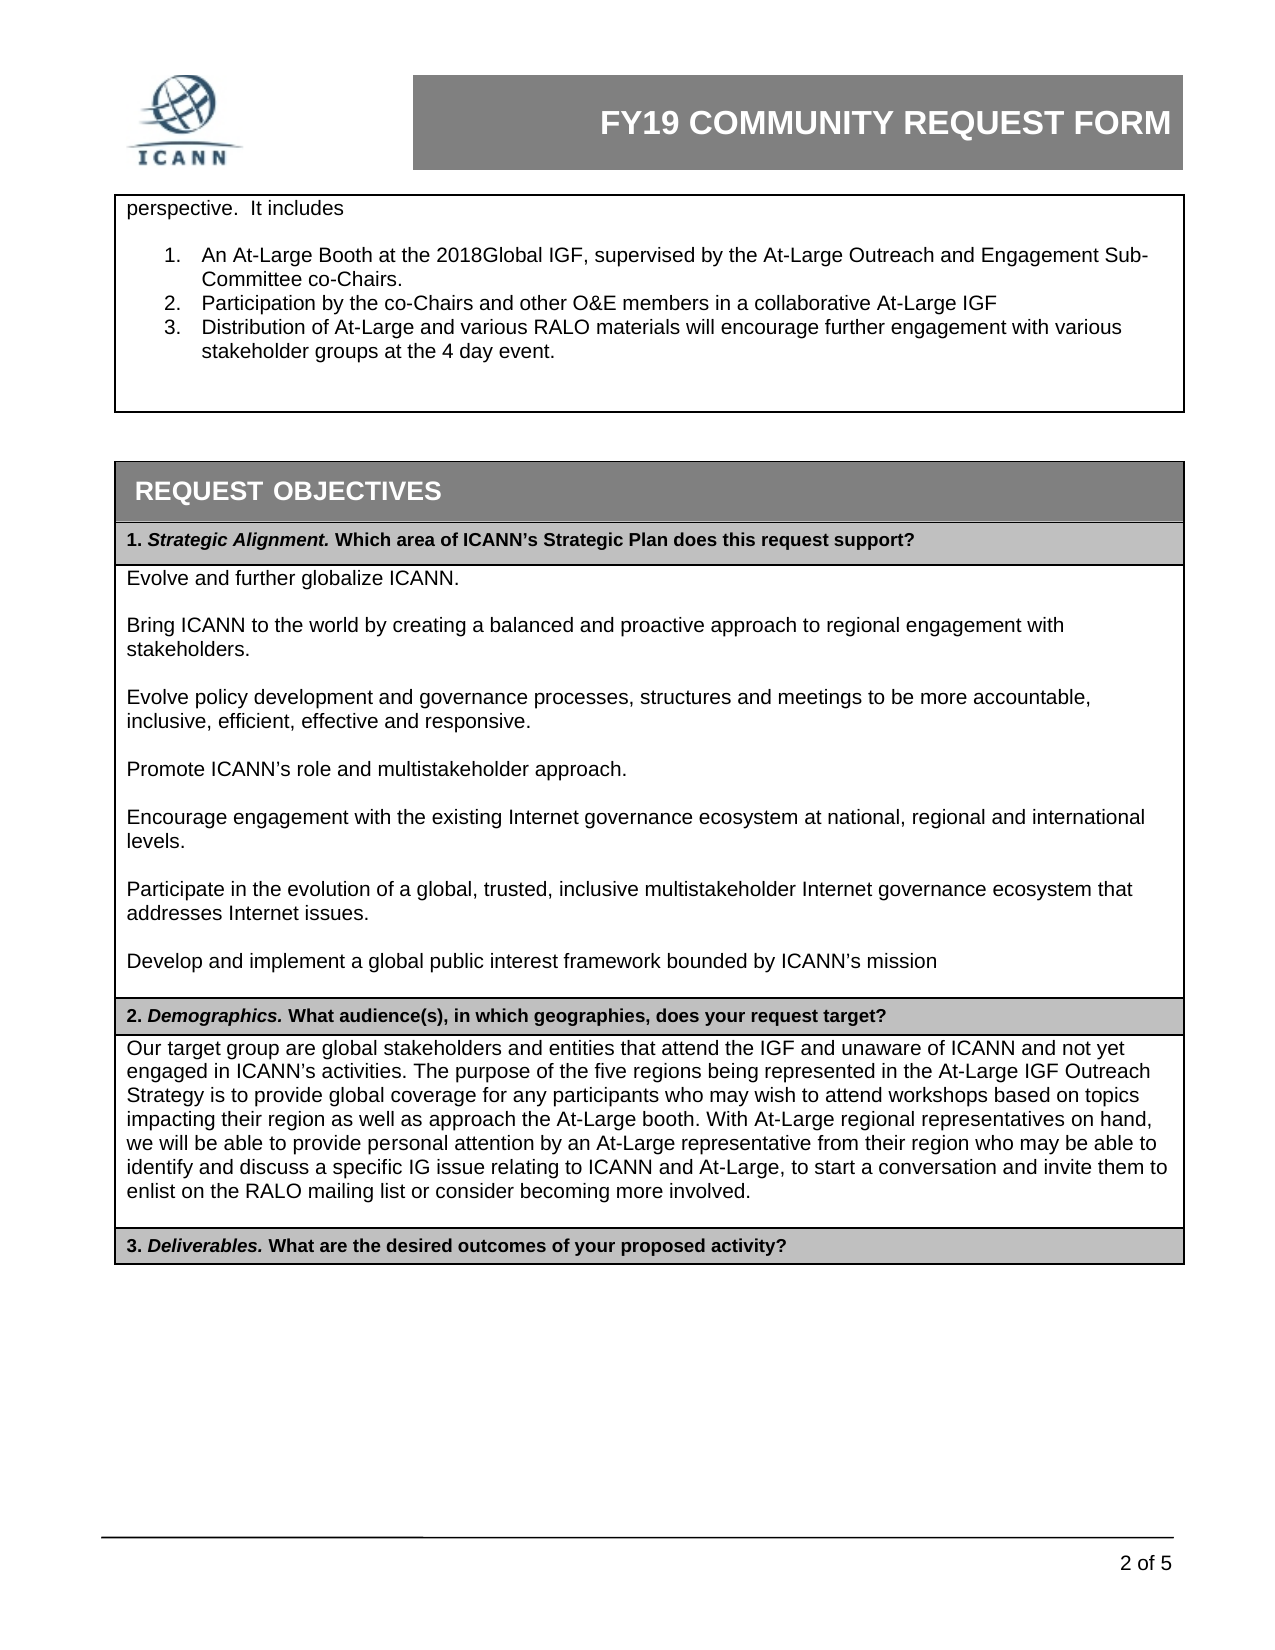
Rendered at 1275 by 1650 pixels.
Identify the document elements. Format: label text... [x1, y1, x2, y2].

table_cell 2. Demographics. What audience(s), in which geographies, does your request target? [116, 999, 1183, 1034]
table_cell 3. Deliverables. What are the desired outcomes of your proposed activity? [116, 1229, 1183, 1263]
table_cell Evolve and further globalize ICANN. Bring ICANN to the world by creating a balanced and proactive approach to regional engagement with stakeholders. Evolve policy development and governance processes, structures and meetings to be more accountable, inclusive, efficient, effective and responsive. Promote ICANN’s role and multistakeholder approach. Encourage engagement with the existing Internet governance ecosystem at national, regional and international levels. Participate in the evolution of a global, trusted, inclusive multistakeholder Internet governance ecosystem that addresses Internet issues. Develop and implement a global public interest framework bounded by ICANN’s mission [116, 566, 1183, 997]
table_cell 1. Strategic Alignment. Which area of ICANN’s Strategic Plan does this request support? [116, 523, 1183, 564]
table_header request objectives [116, 462, 1183, 521]
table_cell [116, 196, 1183, 411]
table_cell Our target group are global stakeholders and entities that attend the IGF and unaware of ICANN and not yet engaged in ICANN’s activities. The purpose of the five regions being represented in the At-Large IGF Outreach Strategy is to provide global coverage for any participants who may wish to attend workshops based on topics impacting their region as well as approach the At-Large booth. With At-Large regional representatives on hand, we will be able to provide personal attention by an At-Large representative from their region who may be able to identify and discuss a specific IG issue relating to ICANN and At-Large, to start a conversation and invite them to enlist on the RALO mailing list or consider becoming more involved. [116, 1036, 1183, 1227]
